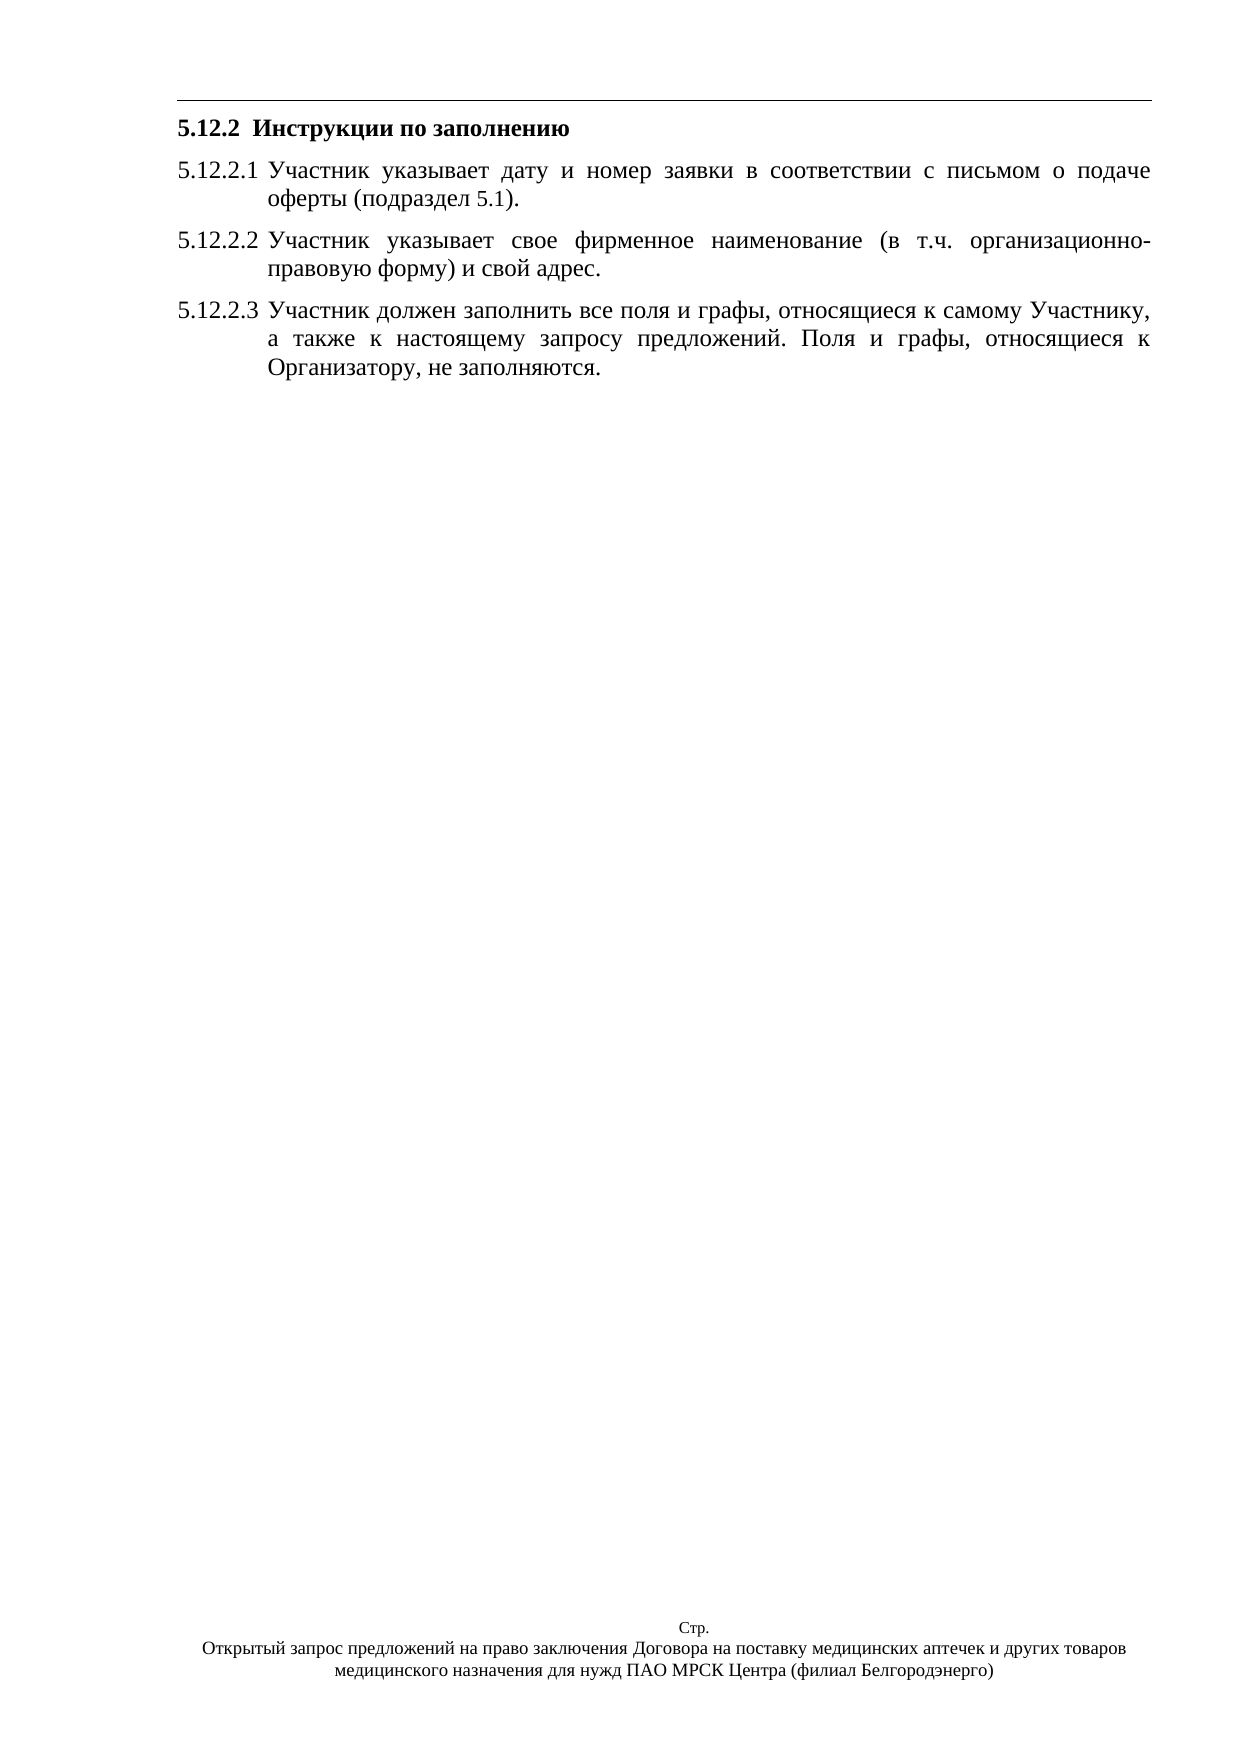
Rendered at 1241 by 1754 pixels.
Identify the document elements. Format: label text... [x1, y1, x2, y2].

list Участник должен заполнить все поля и графы, относящиеся к самому Участнику, а также к настоящему запросу предложений. Поля и графы, относящиеся к Организатору, не заполняются. [177, 295, 1152, 381]
list Участник указывает дату и номер заявки в соответствии с письмом о подаче оферты (подраздел 5.1). [177, 155, 1152, 212]
list Участник указывает свое фирменное наименование (в т.ч. организационно-правовую форму) и свой адрес. [177, 225, 1152, 282]
subtitle Инструкции по заполнению [177, 113, 1152, 142]
